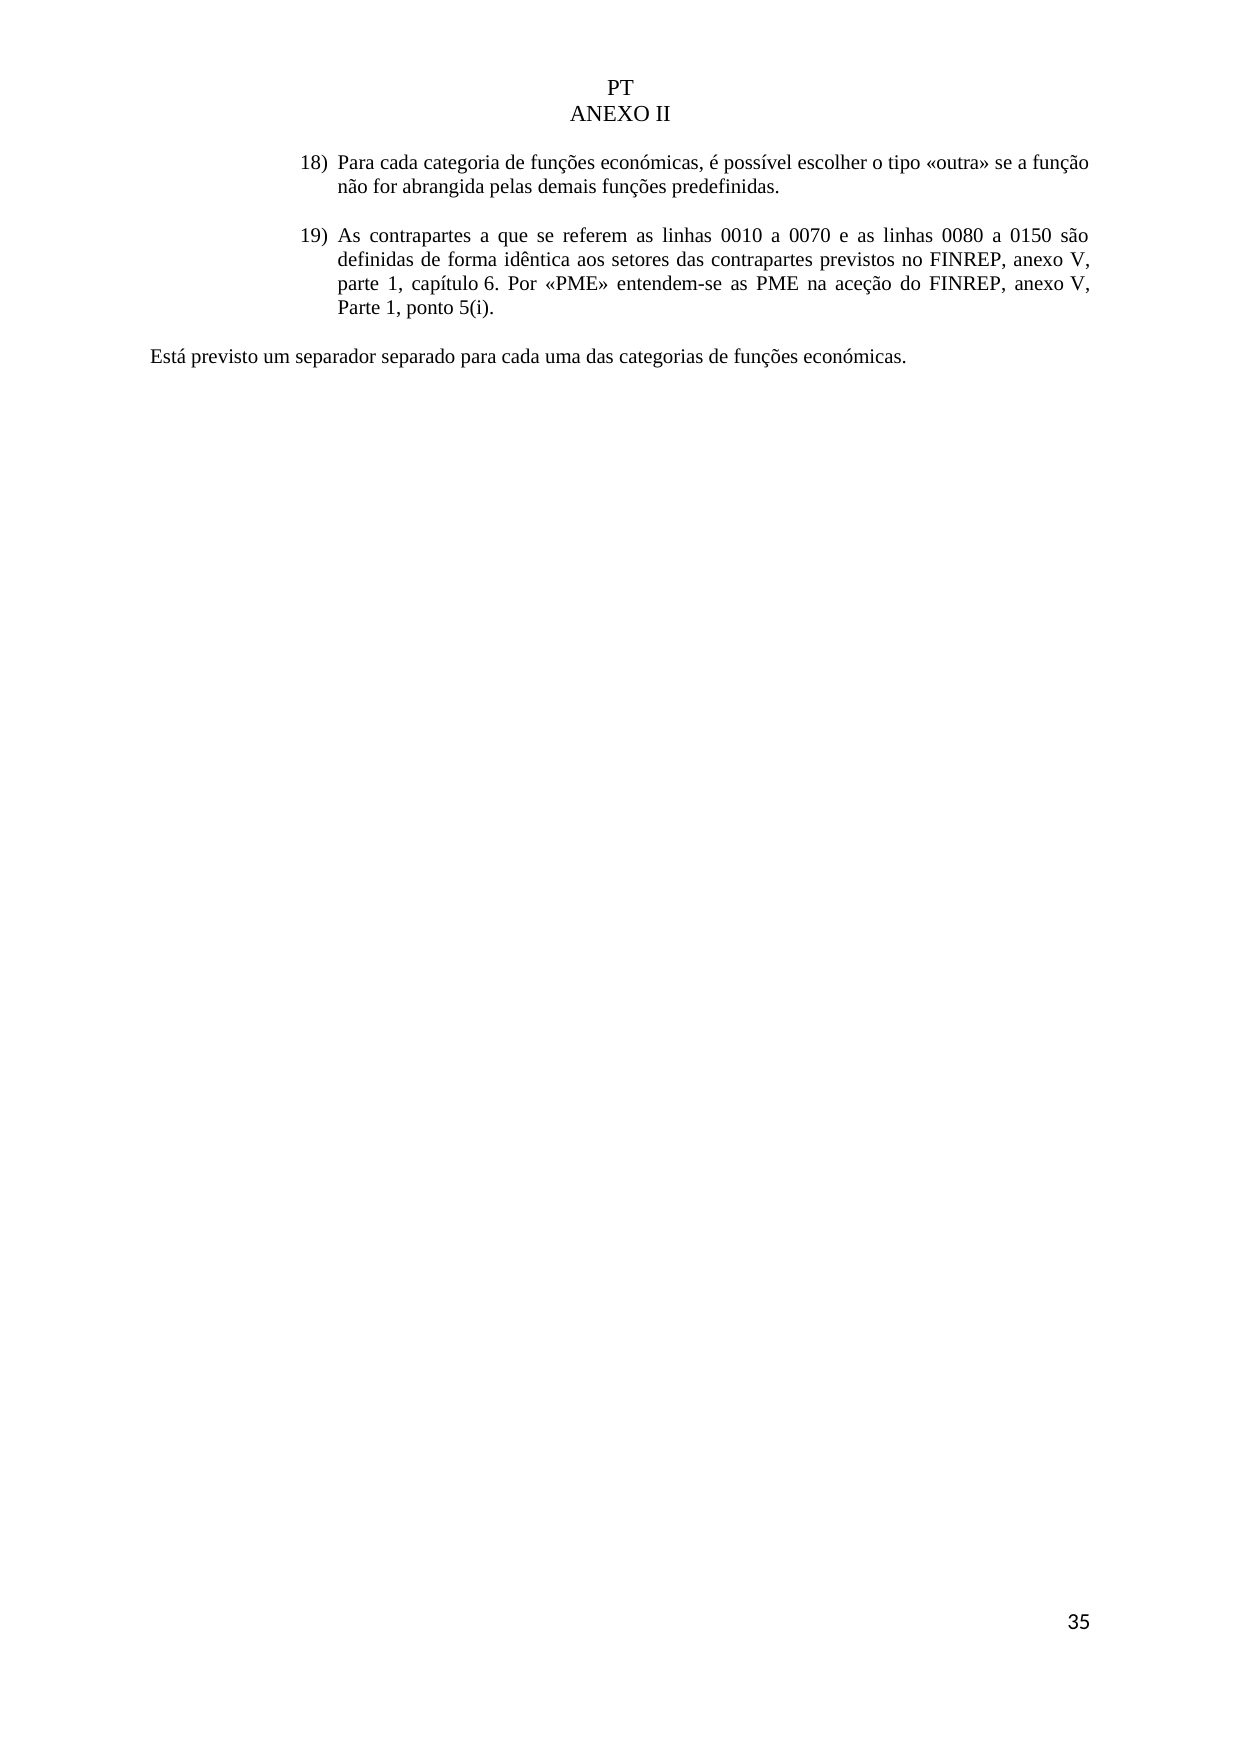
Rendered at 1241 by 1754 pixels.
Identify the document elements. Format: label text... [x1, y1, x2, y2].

list Para cada categoria de funções económicas, é possível escolher o tipo «outra» se a função não for abrangida pelas demais funções predefinidas. [300, 150, 1090, 198]
list Está previsto um separador separado para cada uma das categorias de funções económicas. [150, 344, 1090, 368]
list As contrapartes a que se referem as linhas 0010 a 0070 e as linhas 0080 a 0150 são definidas de forma idêntica aos setores das contrapartes previstos no FINREP, anexo V, parte 1, capítulo 6. Por «PME» entendem-se as PME na aceção do FINREP, anexo V, Parte 1, ponto 5(i). [300, 223, 1090, 319]
